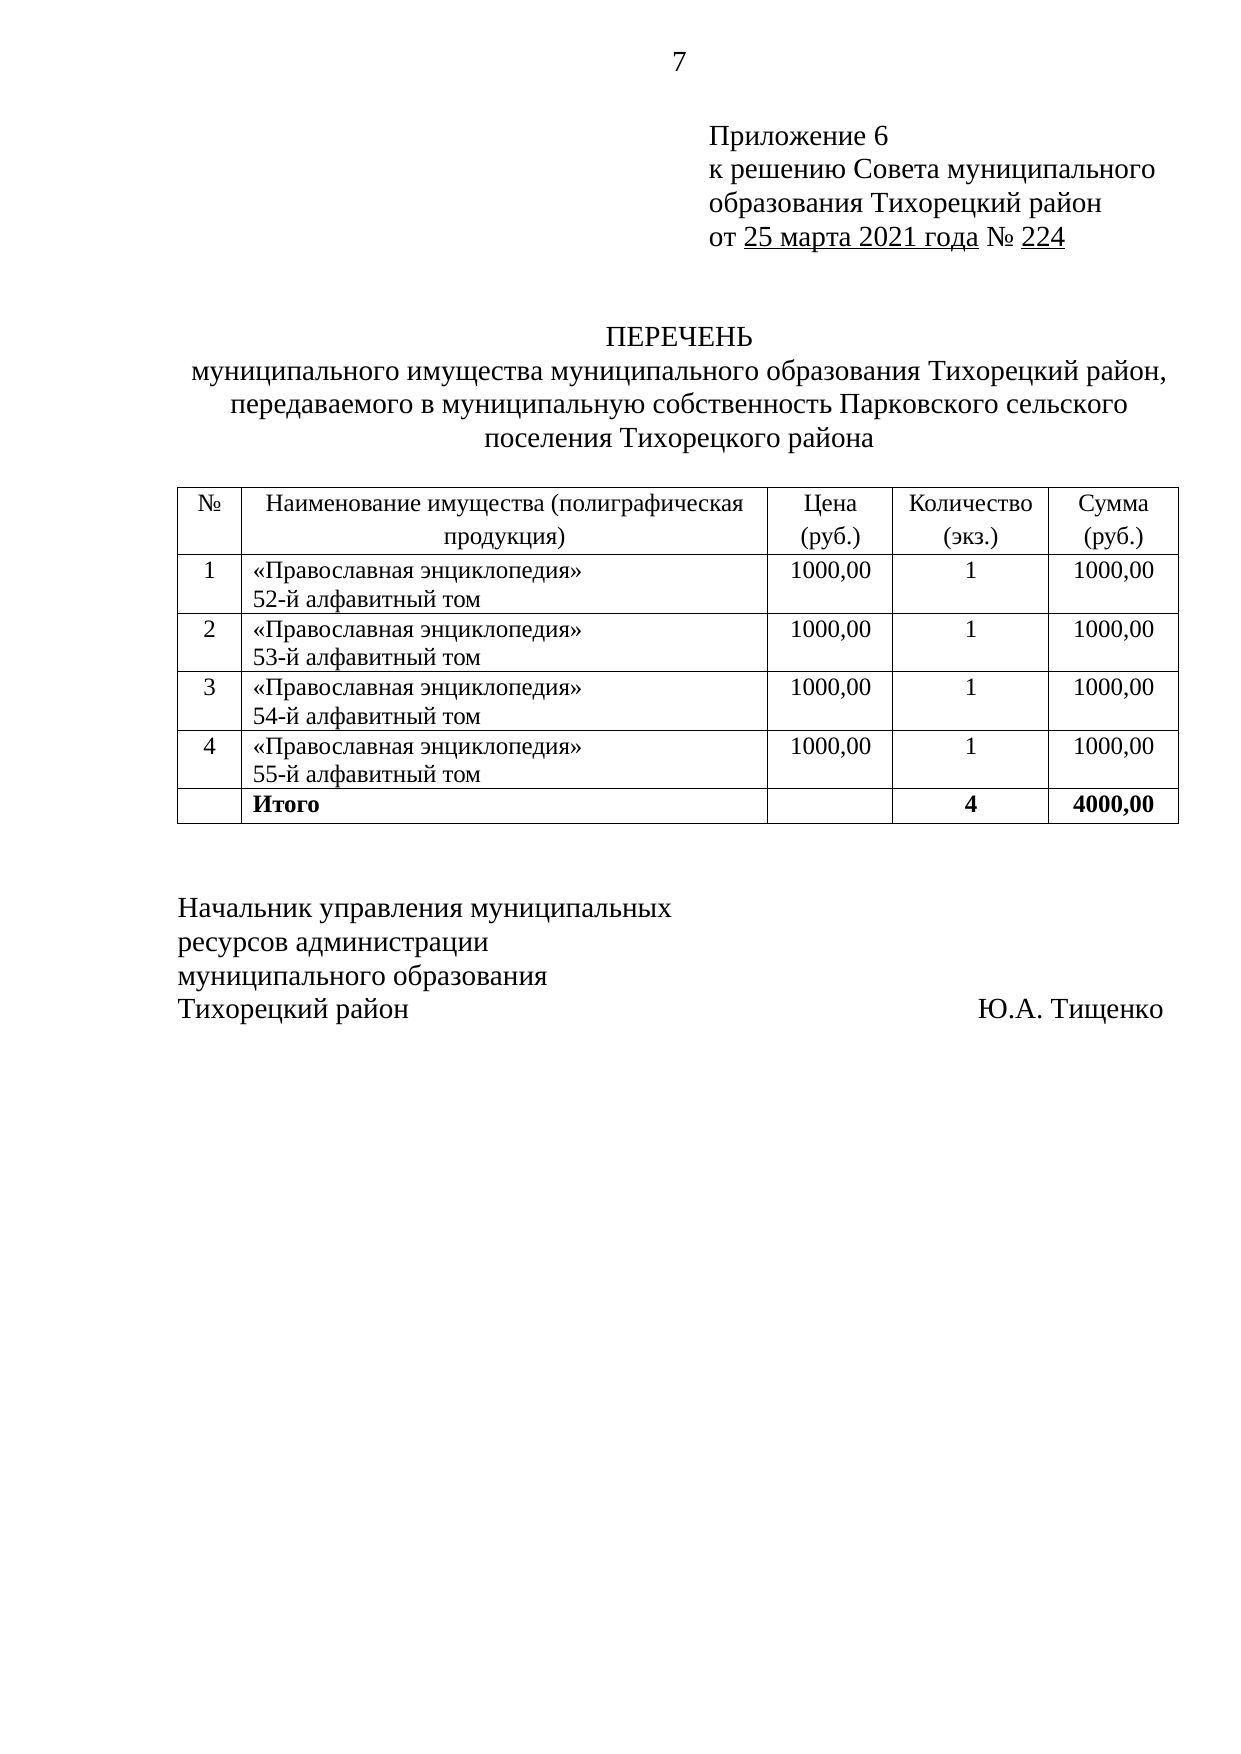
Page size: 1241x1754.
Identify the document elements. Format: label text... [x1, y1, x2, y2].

text муниципального имущества муниципального образования Тихорецкий район, передаваемого в муниципальную собственность Парковского сельского поселения Тихорецкого района [177, 353, 1181, 453]
table_cell 1000,00 [768, 614, 892, 671]
table_cell 1 [893, 672, 1048, 730]
table_cell [768, 789, 892, 822]
text Приложение 6 [709, 118, 1181, 152]
text Начальник управления муниципальных [177, 891, 1181, 924]
table_cell «Православная энциклопедия» 54-й алфавитный том [242, 672, 767, 730]
text образования Тихорецкий район [709, 185, 1181, 219]
text ПЕРЕЧЕНЬ [177, 319, 1181, 353]
table_cell [178, 789, 241, 822]
text муниципального образования [177, 958, 1181, 991]
table_cell 1 [893, 731, 1048, 788]
table_cell 1000,00 [768, 731, 892, 788]
table_cell 1000,00 [1049, 731, 1178, 788]
table_cell 2 [178, 614, 241, 671]
table_cell 1000,00 [1049, 614, 1178, 671]
table_cell 1000,00 [768, 672, 892, 730]
text Тихорецкий район Ю.А. Тищенко [177, 991, 1181, 1025]
table_cell 1000,00 [1049, 555, 1178, 613]
table_cell 1 [893, 555, 1048, 613]
table_cell Итого [242, 789, 767, 822]
table_cell «Православная энциклопедия» 53-й алфавитный том [242, 614, 767, 671]
table_cell 1000,00 [768, 555, 892, 613]
table_cell 1000,00 [1049, 672, 1178, 730]
table_cell «Православная энциклопедия» 52-й алфавитный том [242, 555, 767, 613]
table_header Сумма (руб.) [1049, 488, 1178, 554]
table_header № [178, 488, 241, 554]
table_cell 4 [178, 731, 241, 788]
table_header Наименование имущества (полиграфическая продукция) [242, 488, 767, 554]
text от 25 марта 2021 года № 224 [709, 219, 1181, 252]
table_cell «Православная энциклопедия» 55-й алфавитный том [242, 731, 767, 788]
table_cell 1 [893, 614, 1048, 671]
table_cell 1 [178, 555, 241, 613]
table_cell 4 [893, 789, 1048, 822]
text ресурсов администрации [177, 924, 1181, 958]
table_cell 4000,00 [1049, 789, 1178, 822]
table_header Количество (экз.) [893, 488, 1048, 554]
text к решению Совета муниципального [709, 152, 1181, 185]
table_header Цена (руб.) [768, 488, 892, 554]
table_cell 3 [178, 672, 241, 730]
